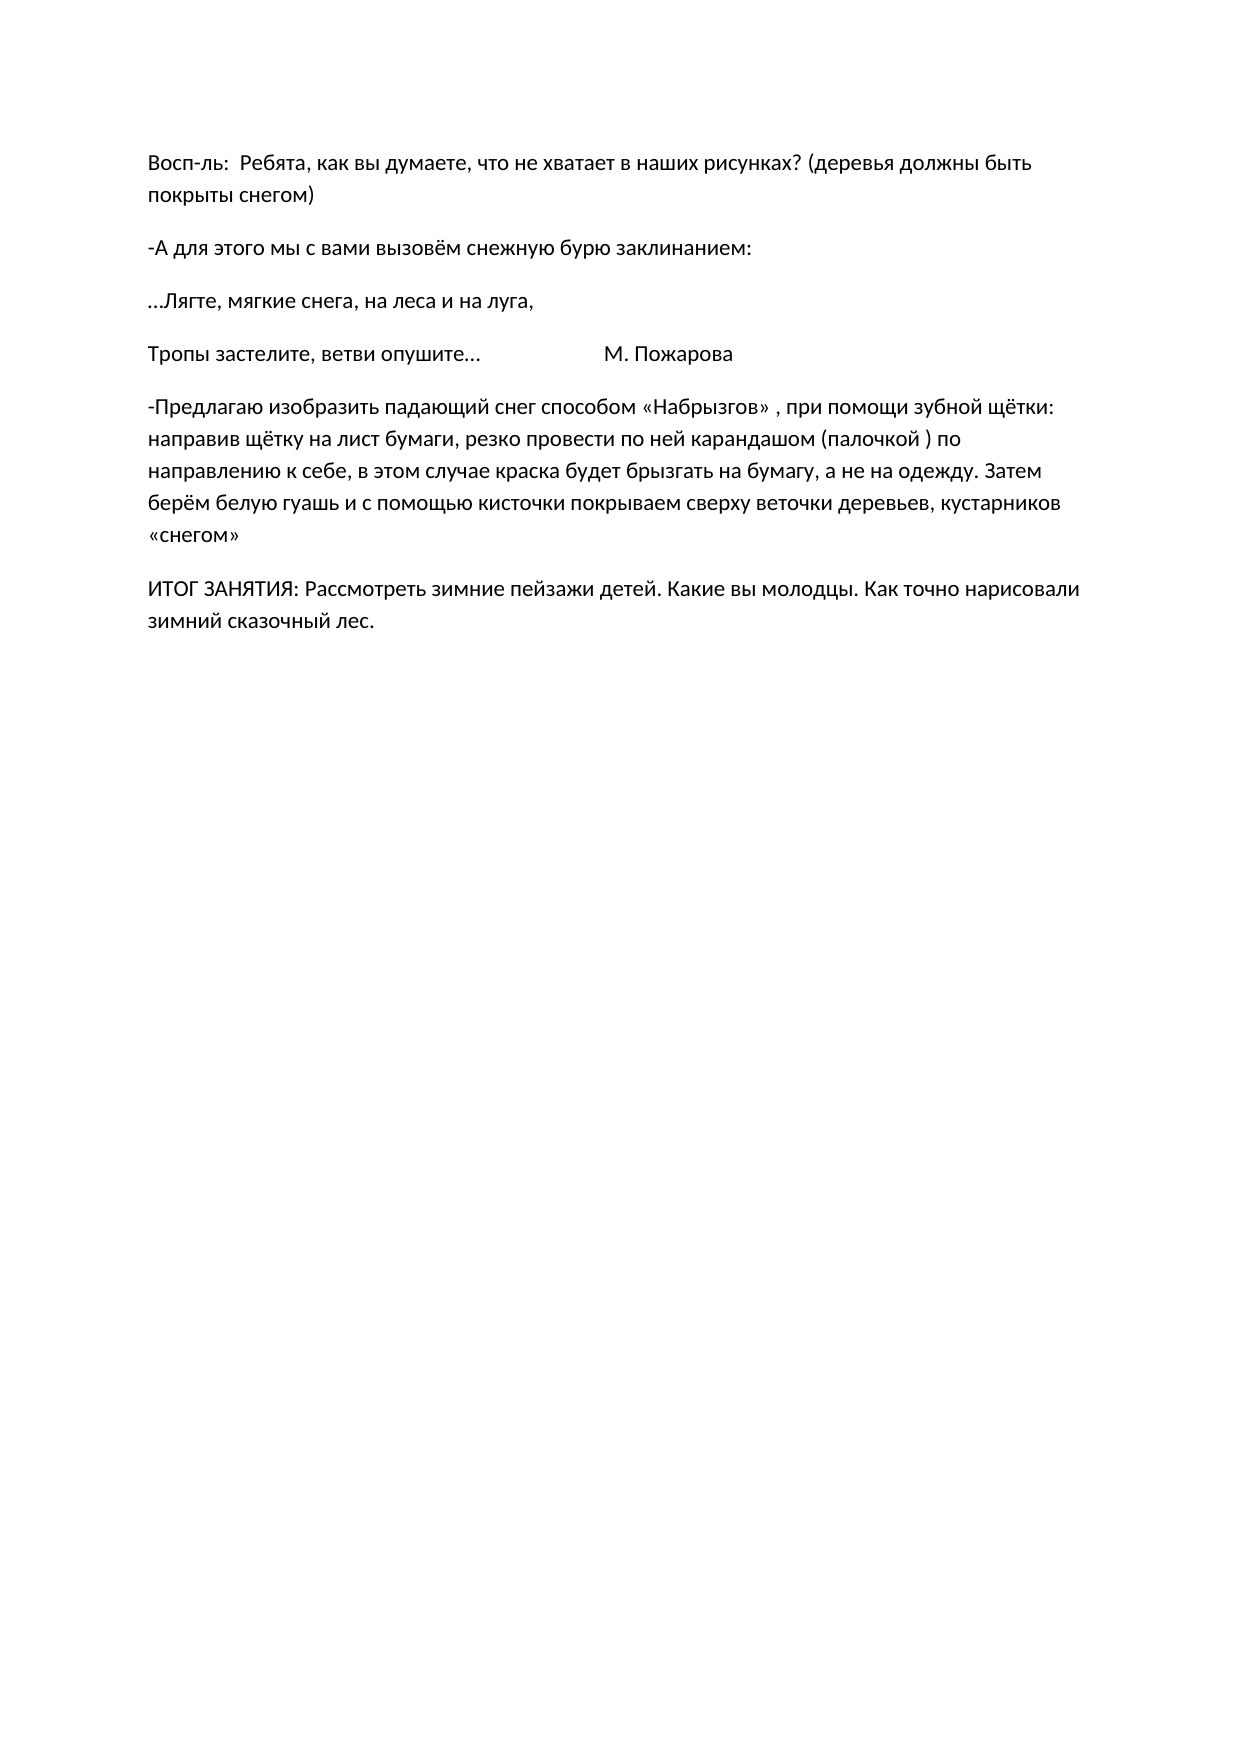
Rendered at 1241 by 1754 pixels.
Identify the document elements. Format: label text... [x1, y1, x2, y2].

text -Предлагаю изобразить падающий снег способом «Набрызгов» , при помощи зубной щётки: направив щётку на лист бумаги, резко провести по ней карандашом (палочкой ) по направлению к себе, в этом случае краска будет брызгать на бумагу, а не на одежду. Затем берём белую гуашь и с помощью кисточки покрываем сверху веточки деревьев, кустарников «снегом» [148, 392, 1093, 549]
text Восп-ль: Ребята, как вы думаете, что не хватает в наших рисунках? (деревья должны быть покрыты снегом) [148, 148, 1093, 208]
text ИТОГ ЗАНЯТИЯ: Рассмотреть зимние пейзажи детей. Какие вы молодцы. Как точно нарисовали зимний сказочный лес. [148, 574, 1093, 634]
text Тропы застелите, ветви опушите… М. Пожарова [148, 339, 1093, 367]
text -А для этого мы с вами вызовём снежную бурю заклинанием: [148, 233, 1093, 261]
text …Лягте, мягкие снега, на леса и на луга, [148, 286, 1093, 314]
